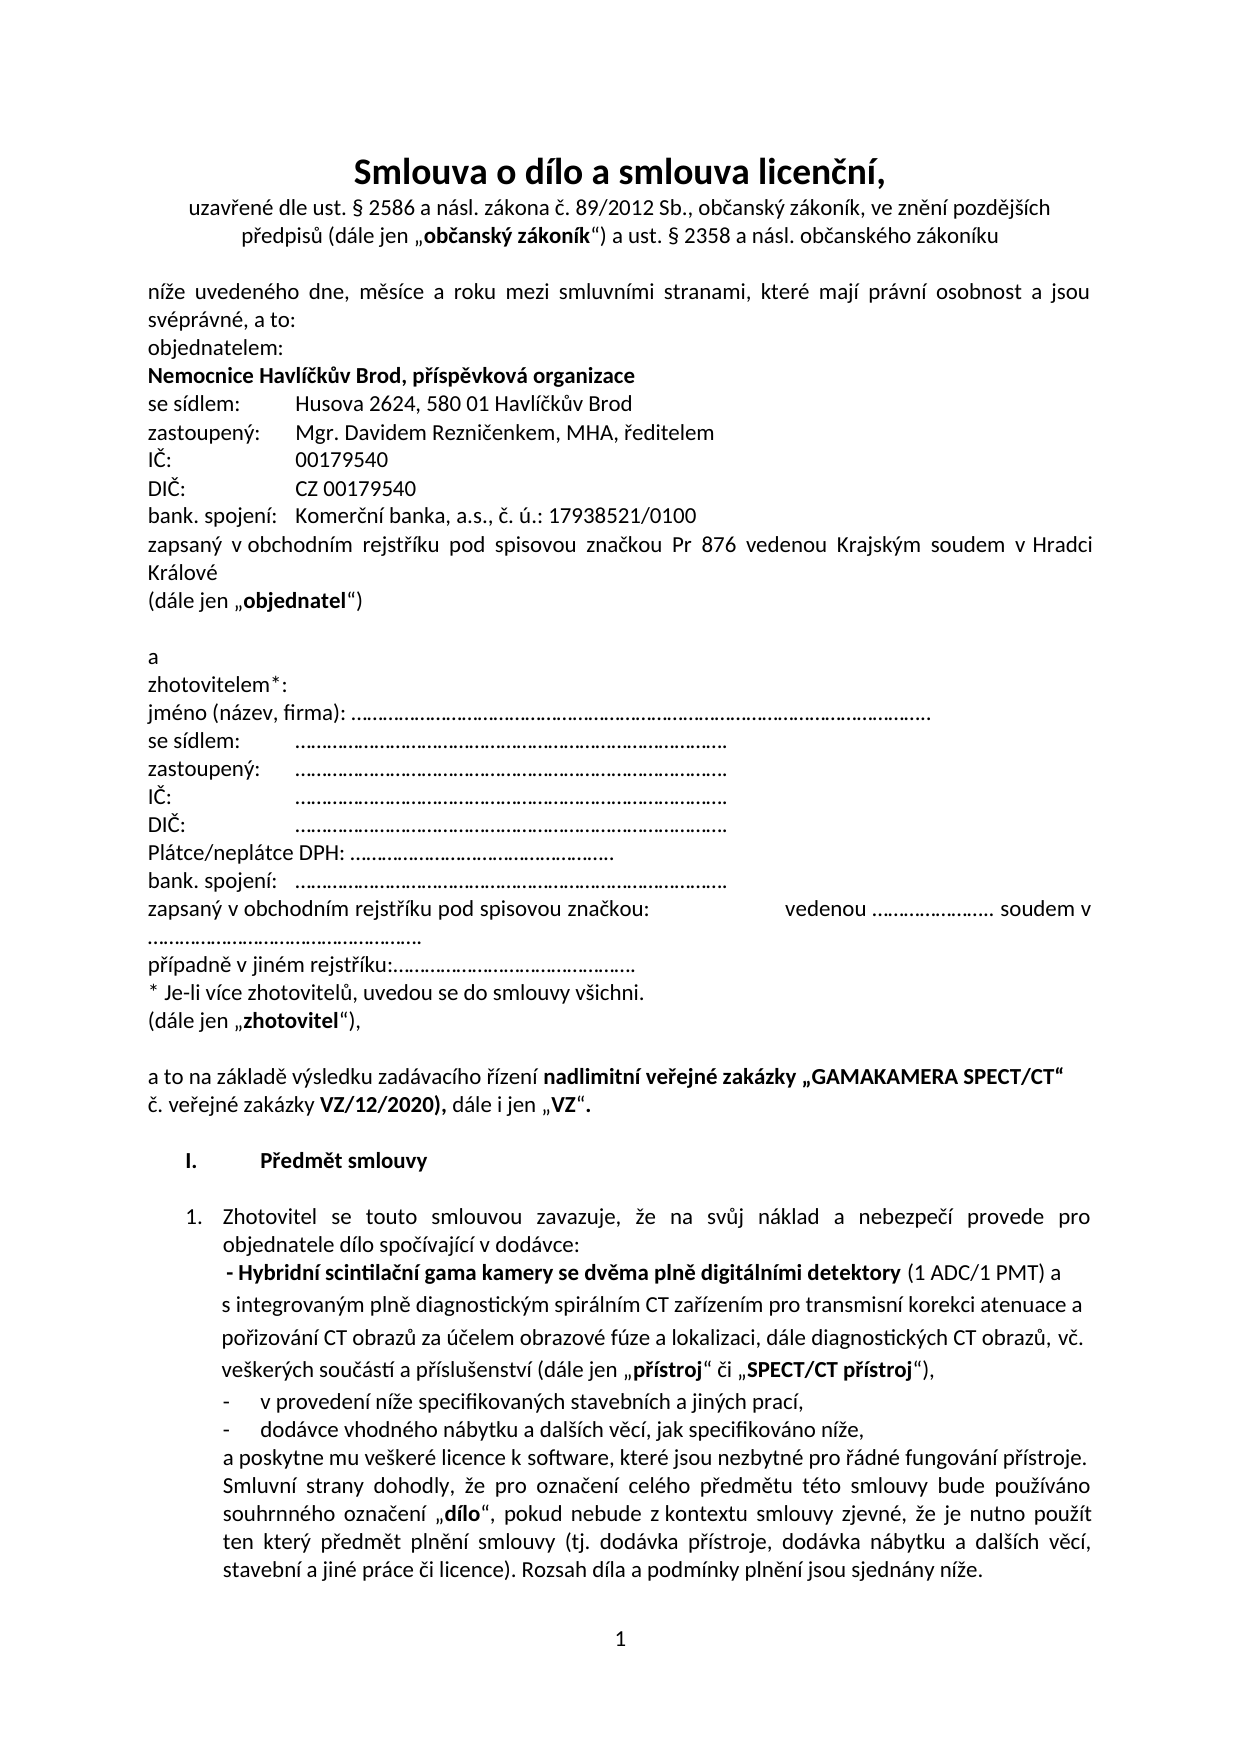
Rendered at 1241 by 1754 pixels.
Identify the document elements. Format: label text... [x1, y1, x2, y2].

text (dále jen „zhotovitel“), [148, 1006, 1093, 1034]
text zapsaný v obchodním rejstříku pod spisovou značkou: vedenou ………………….. soudem v ……………………………………………. [148, 894, 1093, 950]
text Smlouva o dílo a smlouva licenční, [148, 148, 1093, 193]
text a to na základě výsledku zadávacího řízení nadlimitní veřejné zakázky „GAMAKAMERA SPECT/CT“ č. veřejné zakázky VZ/12/2020), dále i jen „VZ“. [148, 1062, 1093, 1118]
list Zhotovitel se touto smlouvou zavazuje, že na svůj náklad a nebezpečí provede pro objednatele dílo spočívající v dodávce: [185, 1202, 1093, 1258]
text (dále jen „objednatel“) [148, 586, 1093, 614]
text a [148, 642, 1093, 670]
text se sídlem: ………………………………………………………………………. [148, 726, 1093, 754]
text objednatelem: [148, 333, 1093, 362]
text - Hybridní scintilační gama kamery se dvěma plně digitálními detektory (1 ADC/1 PMT) a s integrovaným plně diagnostickým spirálním CT zařízením pro transmisní korekci atenuace a pořizování CT obrazů za účelem obrazové fúze a lokalizaci, dále diagnostických CT obrazů, vč. veškerých součástí a příslušenství (dále jen „přístroj“ či „SPECT/CT přístroj“), [221, 1258, 1093, 1383]
text zapsaný v obchodním rejstříku pod spisovou značkou Pr 876 vedenou Krajským soudem v Hradci Králové [148, 530, 1093, 586]
text Plátce/neplátce DPH: ………………………………………….. [148, 838, 1093, 866]
text * Je-li více zhotovitelů, uvedou se do smlouvy všichni. [148, 978, 1093, 1006]
text níže uvedeného dne, měsíce a roku mezi smluvními stranami, které mají právní osobnost a jsou svéprávné, a to: [148, 277, 1093, 333]
list Předmět smlouvy [185, 1146, 1093, 1174]
text se sídlem: Husova 2624, 580 01 Havlíčkův Brod [148, 389, 1093, 418]
text uzavřené dle ust. § 2586 a násl. zákona č. 89/2012 Sb., občanský zákoník, ve znění pozdějších předpisů (dále jen „občanský zákoník“) a ust. § 2358 a násl. občanského zákoníku [148, 193, 1093, 249]
text Smluvní strany dohodly, že pro označení celého předmětu této smlouvy bude používáno souhrnného označení „dílo“, pokud nebude z kontextu smlouvy zjevné, že je nutno použít ten který předmět plnění smlouvy (tj. dodávka přístroje, dodávka nábytku a dalších věcí, stavební a jiné práce či licence). Rozsah díla a podmínky plnění jsou sjednány níže. [223, 1471, 1093, 1583]
text DIČ: CZ 00179540 [148, 474, 1093, 502]
text a poskytne mu veškeré licence k software, které jsou nezbytné pro řádné fungování přístroje. [223, 1443, 1093, 1471]
text zastoupený: ………………………………………………………………………. [148, 754, 1093, 782]
text zhotovitelem*: [148, 670, 1093, 698]
text případně v jiném rejstříku:………………………………………. [148, 950, 1093, 978]
list v provedení níže specifikovaných stavebních a jiných prací, [223, 1387, 1093, 1415]
text Nemocnice Havlíčkův Brod, příspěvková organizace [148, 362, 1093, 389]
list dodávce vhodného nábytku a dalších věcí, jak specifikováno níže, [223, 1415, 1093, 1443]
text bank. spojení: Komerční banka, a.s., č. ú.: 17938521/0100 [148, 502, 1093, 530]
text jméno (název, firma): ……………………………………………………………………………………………….. [148, 698, 1093, 726]
text IČ: 00179540 [148, 446, 1093, 474]
text bank. spojení: ………………………………………………………………………. [148, 866, 1093, 894]
text zastoupený: Mgr. Davidem Rezničenkem, MHA, ředitelem [148, 418, 1093, 446]
text IČ: ………………………………………………………………………. [148, 782, 1093, 810]
text DIČ: ………………………………………………………………………. [148, 810, 1093, 838]
